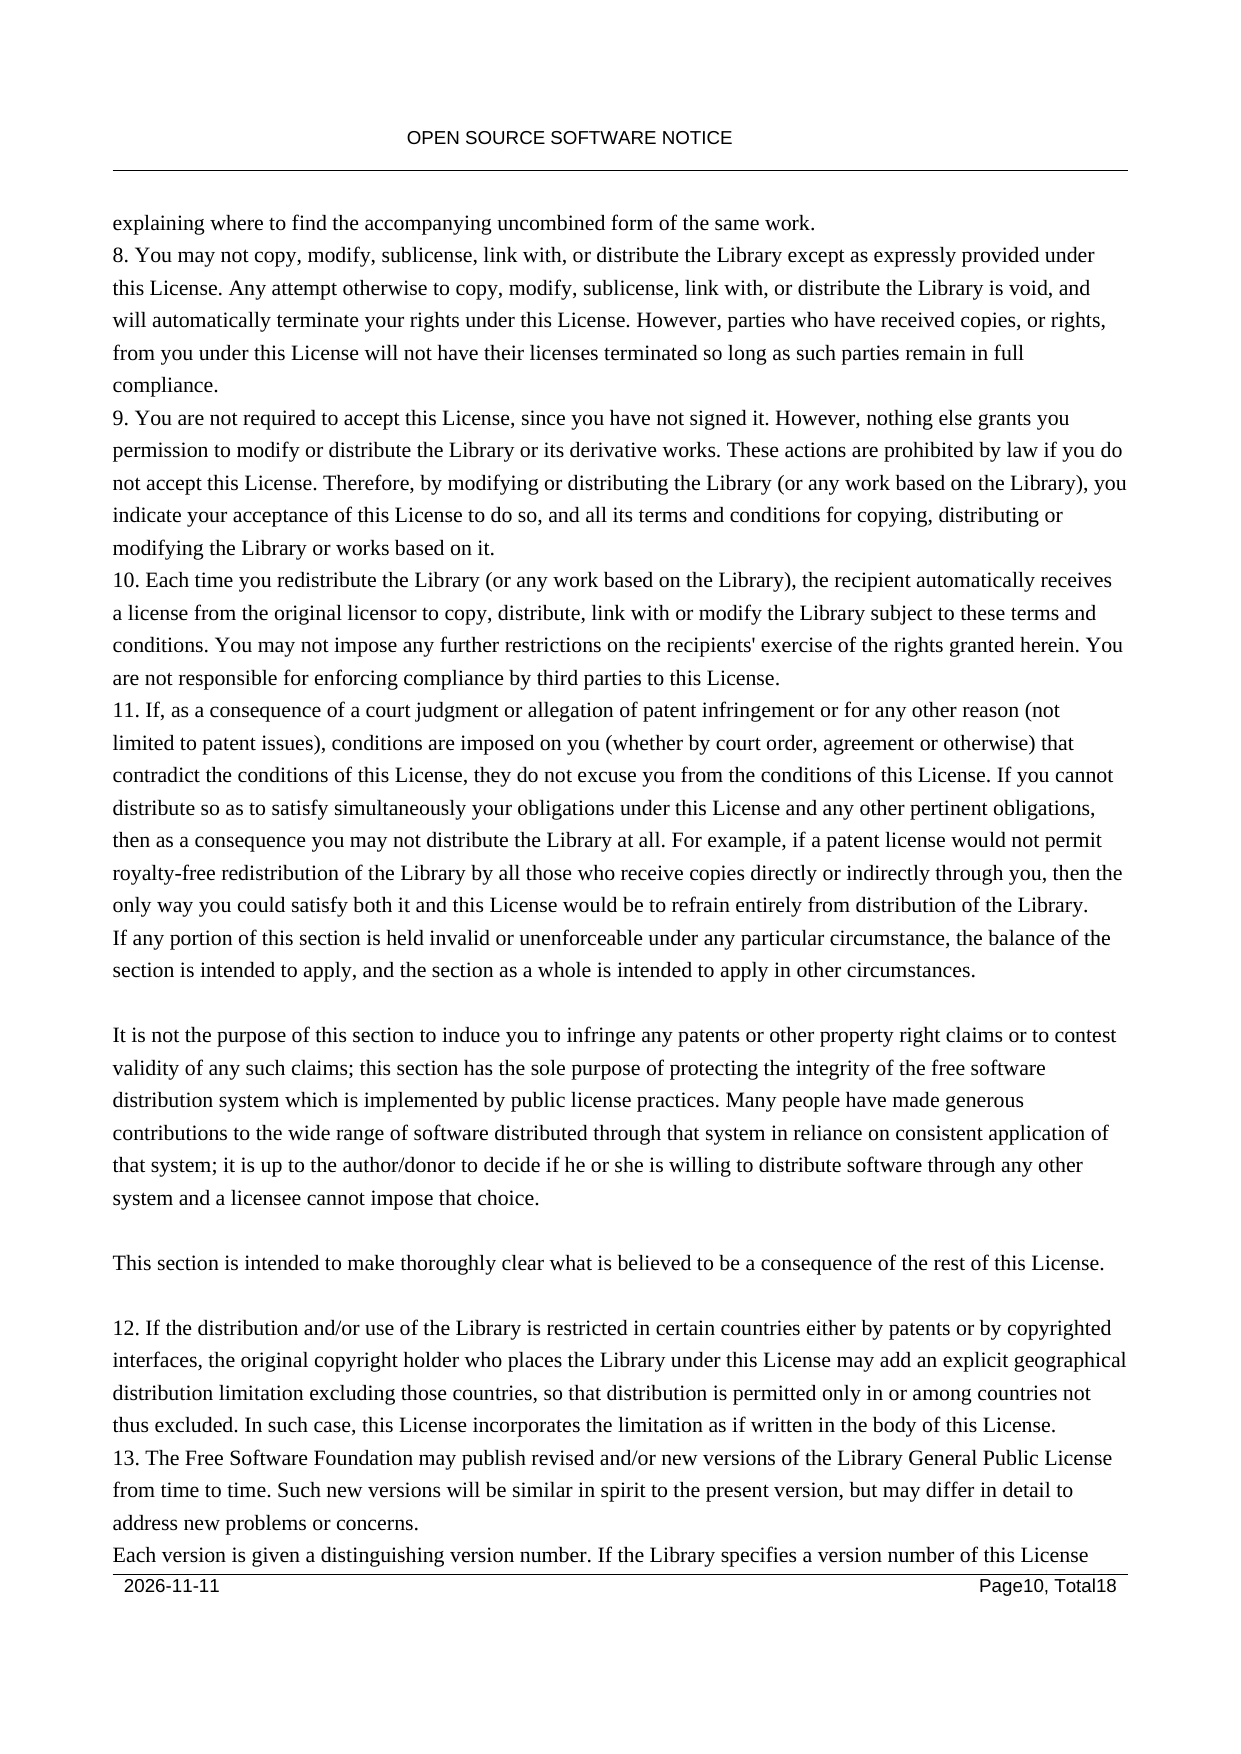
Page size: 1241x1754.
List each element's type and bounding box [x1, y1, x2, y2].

text [112, 206, 1128, 1571]
